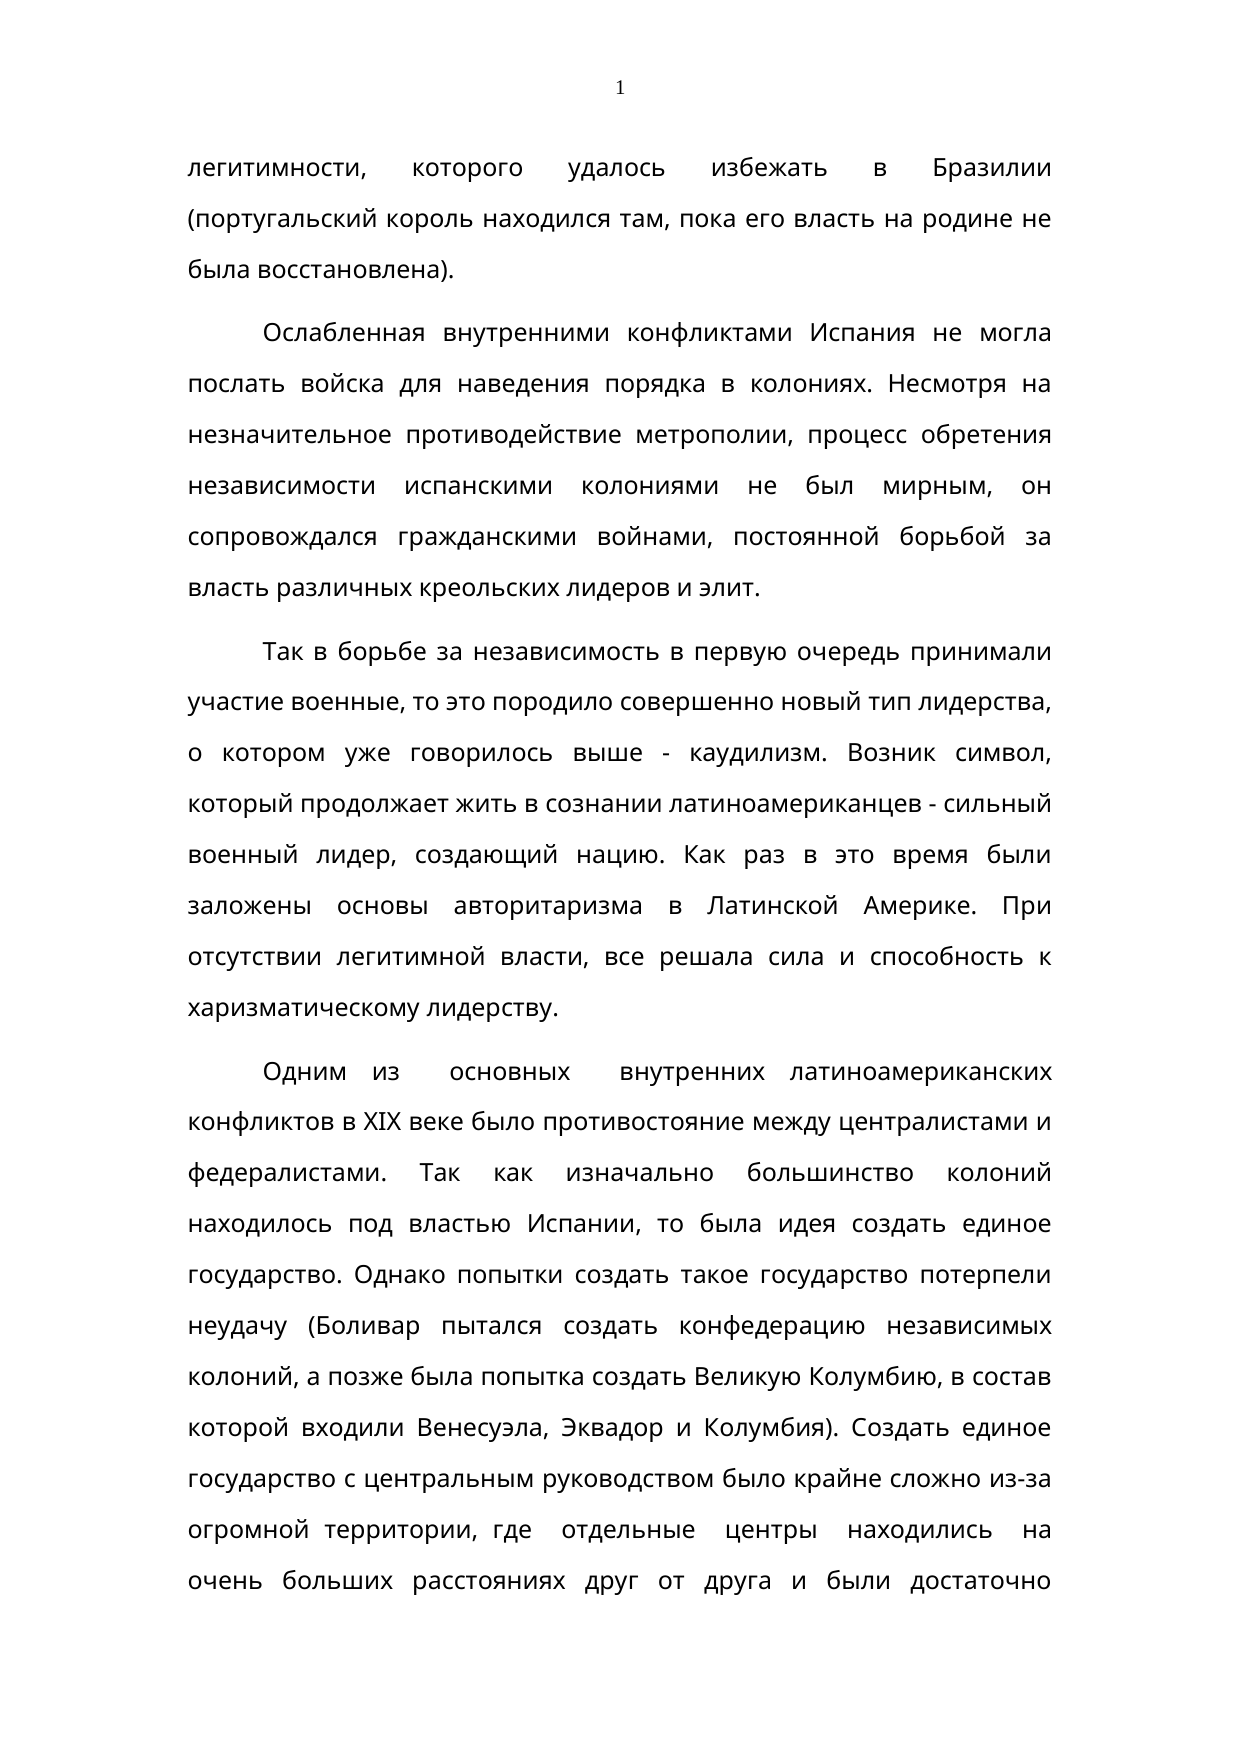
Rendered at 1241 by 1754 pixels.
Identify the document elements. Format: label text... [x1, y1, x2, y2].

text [187, 1053, 1053, 1597]
text Так в борьбе за независимость в первую очередь принимали участие военные, то это породило совершенно новый тип лидерства, о котором уже говорилось выше - каудилизм. Возник символ, который продолжает жить в сознании латиноамериканцев - сильный военный лидер, создающий нацию. Как раз в это время были заложены основы авторитаризма в Латинской Америке. При отсутствии легитимной власти, все решала сила и способность к харизматическому лидерству. [187, 633, 1053, 1024]
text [187, 150, 1053, 286]
text Ослабленная внутренними конфликтами Испания не могла послать войска для наведения порядка в колониях. Несмотря на незначительное противодействие метрополии, процесс обретения независимости испанскими колониями не был мирным, он сопровождался гражданскими войнами, постоянной борьбой за власть различных креольских лидеров и элит. [187, 315, 1053, 604]
